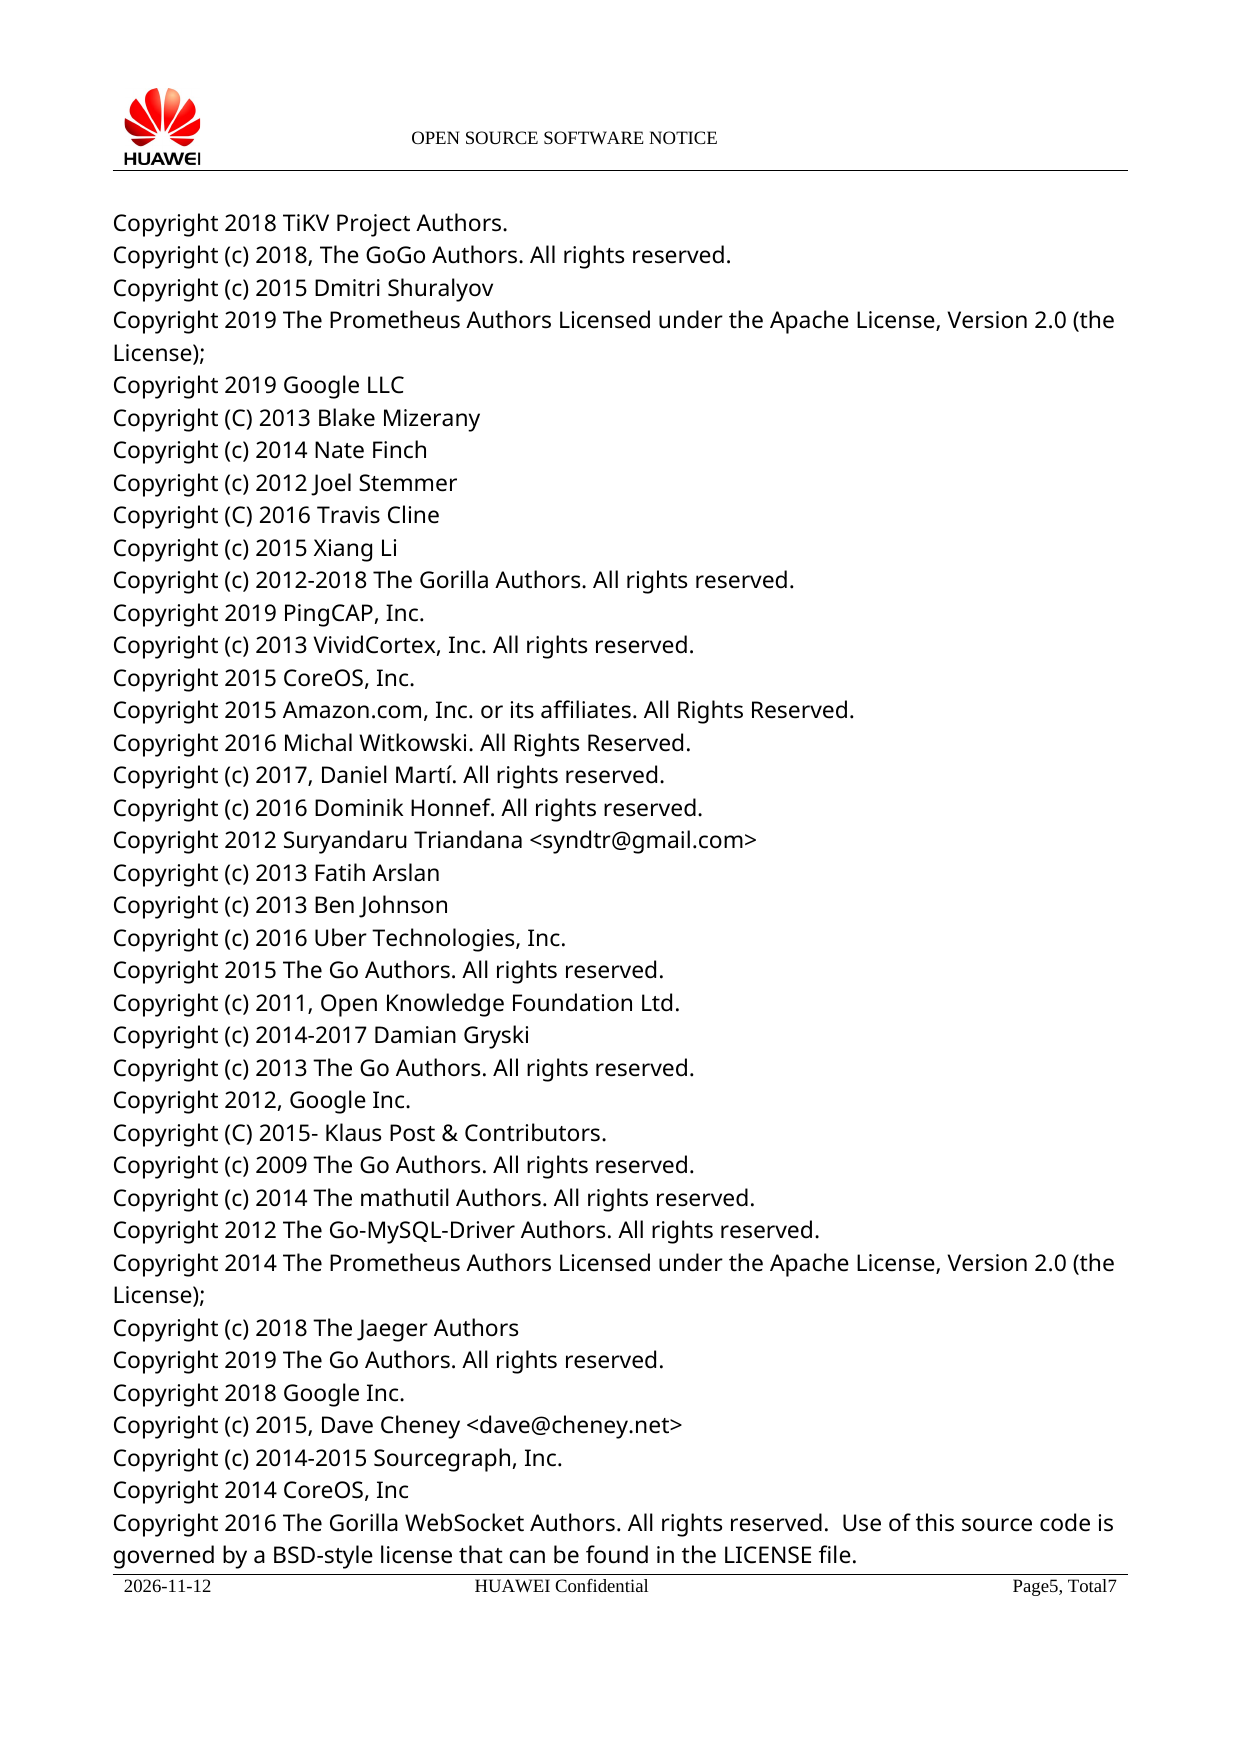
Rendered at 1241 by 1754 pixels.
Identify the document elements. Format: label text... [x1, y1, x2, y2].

picture [124, 88, 201, 165]
